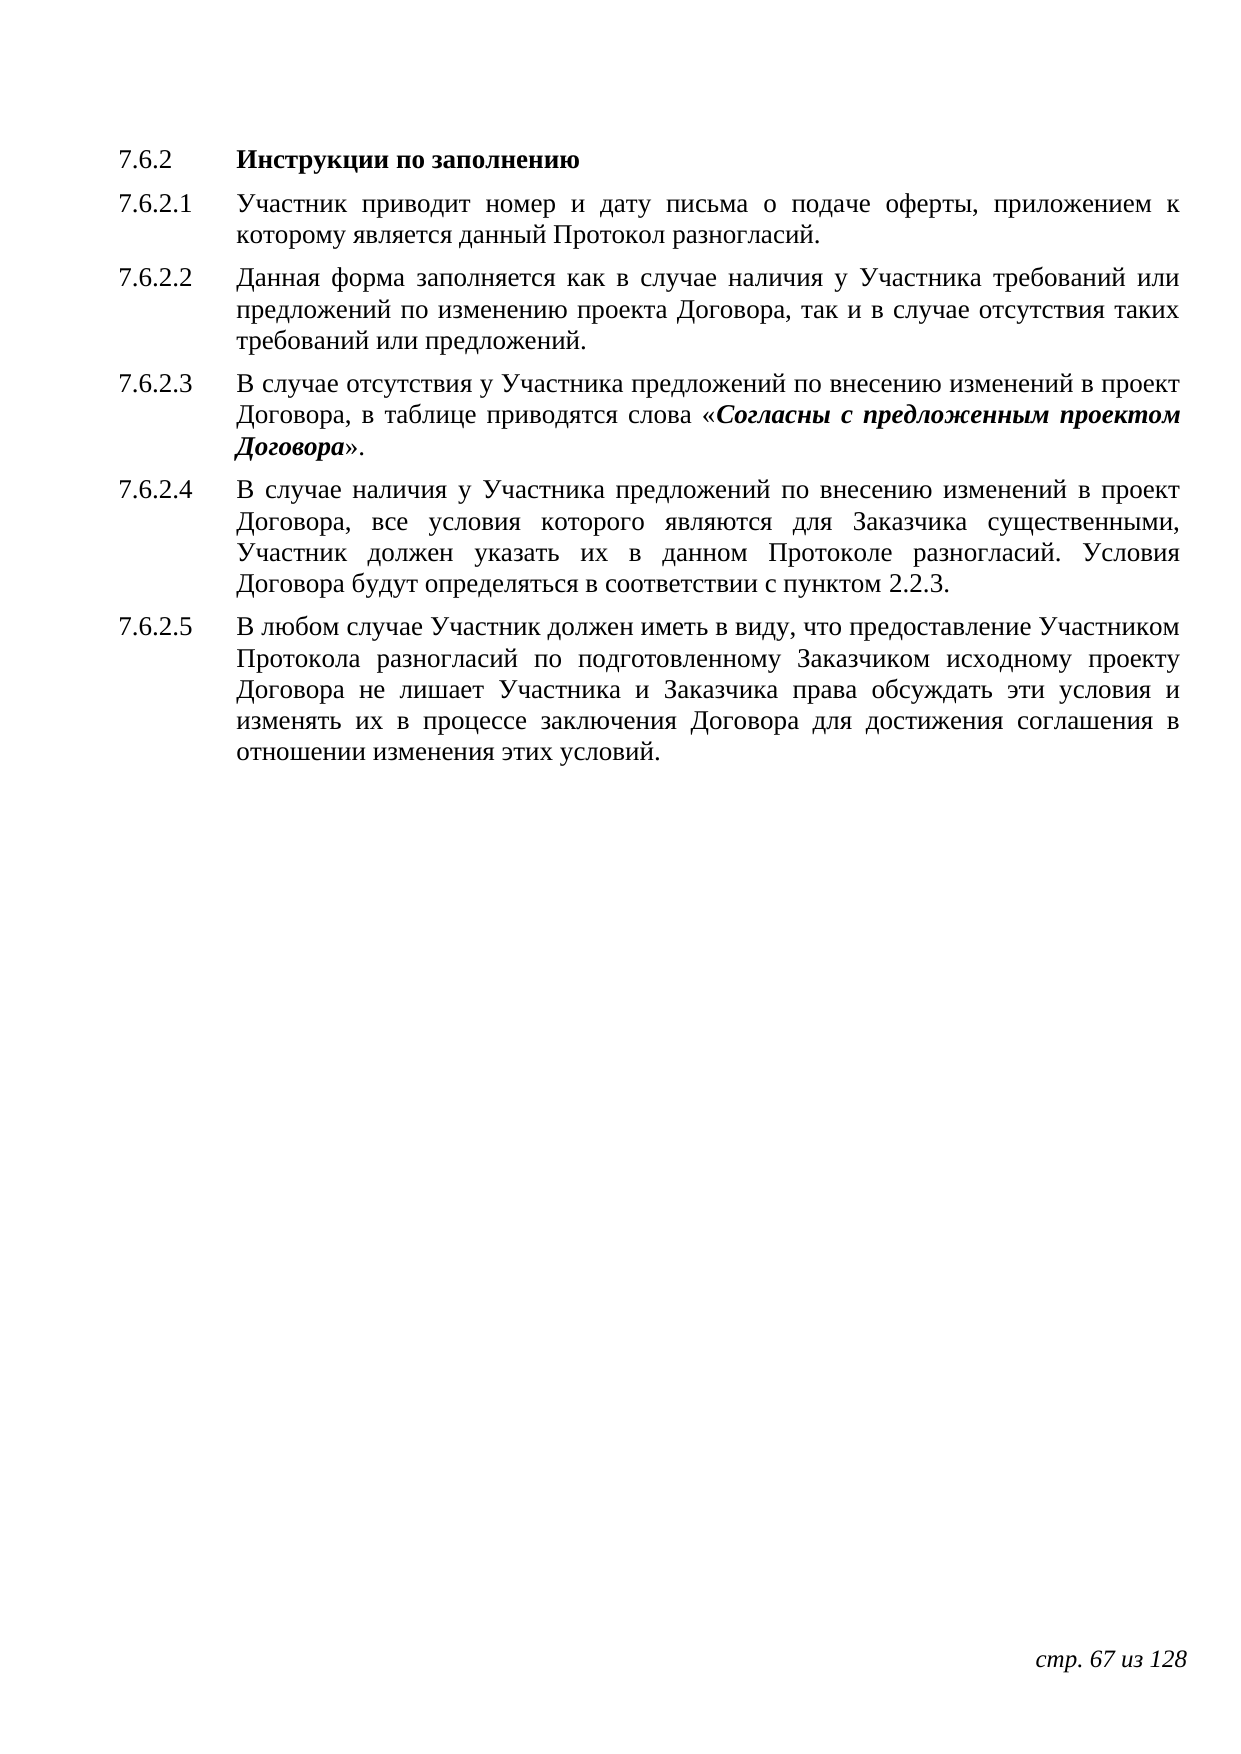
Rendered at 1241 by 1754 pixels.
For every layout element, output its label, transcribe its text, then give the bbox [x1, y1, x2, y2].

text Данная форма заполняется как в случае наличия у Участника требований или предложений по изменению проекта Договора, так и в случае отсутствия таких требований или предложений. [118, 262, 1181, 355]
text Инструкции по заполнению [118, 143, 1181, 174]
text В любом случае Участник должен иметь в виду, что предоставление Участником Протокола разногласий по подготовленному Заказчиком исходному проекту Договора не лишает Участника и Заказчика права обсуждать эти условия и изменять их в процессе заключения Договора для достижения соглашения в отношении изменения этих условий. [118, 611, 1181, 766]
text Участник приводит номер и дату письма о подаче оферты, приложением к которому является данный Протокол разногласий. [118, 187, 1181, 249]
text В случае наличия у Участника предложений по внесению изменений в проект Договора, все условия которого являются для Заказчика существенными, Участник должен указать их в данном Протоколе разногласий. Условия Договора будут определяться в соответствии с пунктом 2.2.3. [118, 473, 1181, 598]
text В случае отсутствия у Участника предложений по внесению изменений в проект Договора, в таблице приводятся слова «Согласны с предложенным проектом Договора». [118, 367, 1181, 461]
